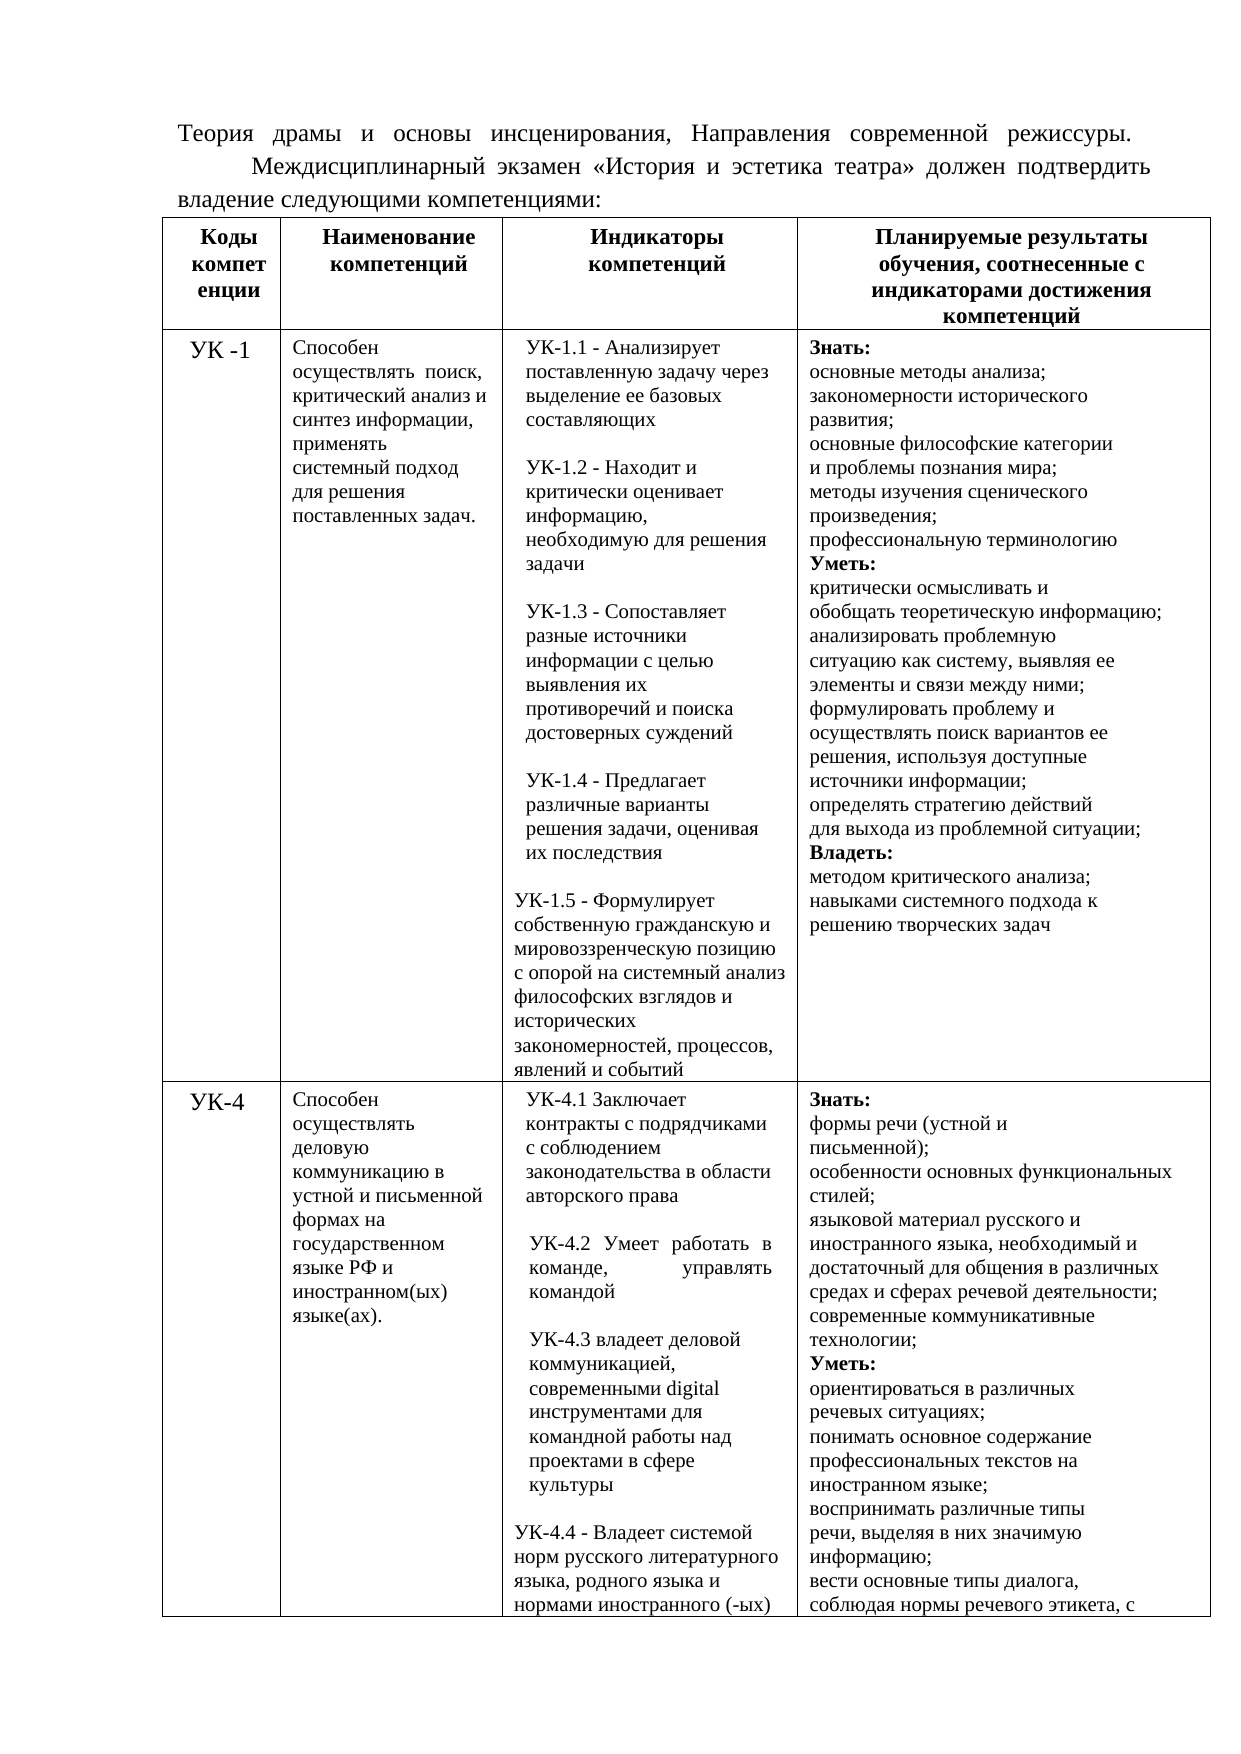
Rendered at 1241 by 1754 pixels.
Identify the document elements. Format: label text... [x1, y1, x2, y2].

table_header Наименование компетенций [281, 218, 502, 329]
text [177, 118, 1152, 213]
table_cell Способен осуществлять поиск, критический анализ и синтез информации, применять системный подход для решения поставленных задач. [281, 330, 502, 1081]
table_header Индикаторы компетенций [503, 218, 797, 329]
table_header Коды компетенции [163, 218, 280, 329]
table_header Планируемые результаты обучения, соотнесенные с индикаторами достижения компетенций [798, 218, 1210, 329]
table_cell УК-1.1 - Анализирует поставленную задачу через выделение ее базовых составляющих УК-1.2 - Находит и критически оценивает информацию, необходимую для решения задачи УК-1.3 - Сопоставляет разные источники информации с целью выявления их противоречий и поиска достоверных суждений УК-1.4 - Предлагает различные варианты решения задачи, оценивая их последствия УК-1.5 - Формулирует собственную гражданскую и мировоззренческую позицию с опорой на системный анализ философских взглядов и исторических закономерностей, процессов, явлений и событий [503, 330, 797, 1081]
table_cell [281, 1082, 502, 1616]
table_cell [798, 1082, 1210, 1616]
table_cell Знать: основные методы анализа; закономерности исторического развития; основные философские категории и проблемы познания мира; методы изучения сценического произведения; профессиональную терминологию Уметь: критически осмысливать и обобщать теоретическую информацию; анализировать проблемную ситуацию как систему, выявляя ее элементы и связи между ними; формулировать проблему и осуществлять поиск вариантов ее решения, используя доступные источники информации; определять стратегию действий для выхода из проблемной ситуации; Владеть: методом критического анализа; навыками системного подхода к решению творческих задач [798, 330, 1210, 1081]
table_cell УК-4 [163, 1082, 280, 1616]
table_cell УК -1 [163, 330, 280, 1081]
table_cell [503, 1082, 797, 1616]
